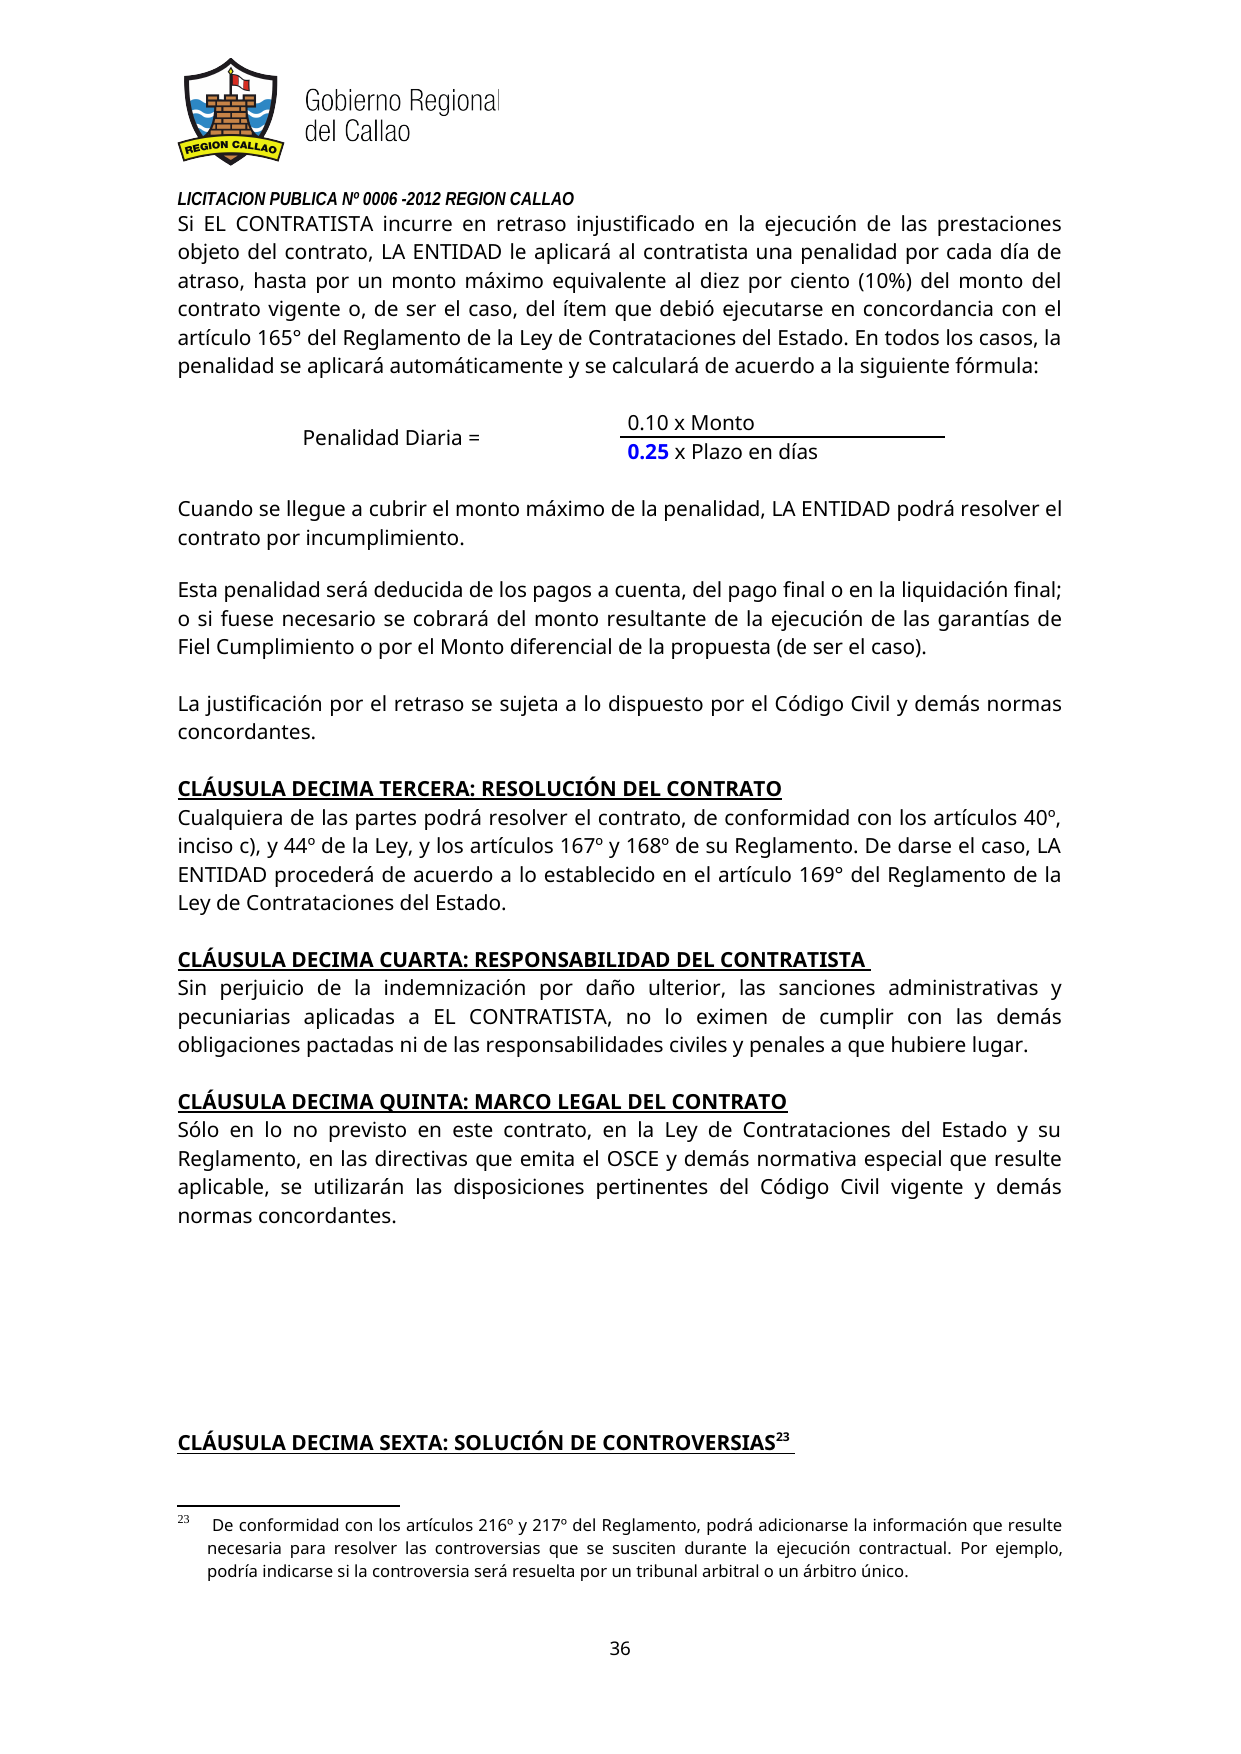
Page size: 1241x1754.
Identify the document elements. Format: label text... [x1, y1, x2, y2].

text Sin perjuicio de la indemnización por daño ulterior, las sanciones administrativas y pecuniarias aplicadas a EL CONTRATISTA, no lo eximen de cumplir con las demás obligaciones pactadas ni de las responsabilidades civiles y penales a que hubiere lugar. [177, 973, 1063, 1059]
text La justificación por el retraso se sujeta a lo dispuesto por el Código Civil y demás normas concordantes. [177, 689, 1063, 746]
table_header Penalidad Diaria = [295, 408, 620, 466]
picture [177, 58, 499, 166]
subtitle CLÁUSULA DECIMA CUARTA: RESPONSABILIDAD DEL CONTRATISTA [177, 945, 1063, 973]
subtitle CLÁUSULA DECIMA TERCERA: RESOLUCIÓN DEL CONTRATO [177, 774, 1063, 803]
text Esta penalidad será deducida de los pagos a cuenta, del pago final o en la liquidación final; o si fuese necesario se cobrará del monto resultante de la ejecución de las garantías de Fiel Cumplimiento o por el Monto diferencial de la propuesta (de ser el caso). [177, 575, 1063, 661]
subtitle CLÁUSULA DECIMA SEXTA: SOLUCIÓN DE CONTROVERSIAS [177, 1428, 1063, 1457]
subtitle CLÁUSULA DECIMA QUINTA: MARCO LEGAL DEL CONTRATO [177, 1087, 1063, 1116]
text Si EL CONTRATISTA incurre en retraso injustificado en la ejecución de las prestaciones objeto del contrato, le aplicará al contratista una penalidad por cada día de atraso, hasta por un monto máximo equivalente al diez por ciento (10%) del monto del contrato vigente o, de ser el caso, del ítem que debió ejecutarse en concordancia con el artículo 165° del Reglamento de de Contrataciones del Estado. En todos los casos, la penalidad se aplicará automáticamente y se calculará de acuerdo a la siguiente fórmula: [177, 209, 1063, 379]
text Cuando se llegue a cubrir el monto máximo de la penalidad, podrá resolver el contrato por incumplimiento. [177, 494, 1063, 551]
text Sólo en lo no previsto en este contrato, en de Contrataciones del Estado y su Reglamento, en las directivas que emita el OSCE y demás normativa especial que resulte aplicable, se utilizarán las disposiciones pertinentes del Código Civil vigente y demás normas concordantes. [177, 1116, 1063, 1229]
table_cell 0.25 x Plazo en días [620, 438, 945, 466]
table_header 0.10 x Monto [620, 408, 945, 436]
text Cualquiera de las partes podrá resolver el contrato, de conformidad con los artículos 40º, inciso c), y 44º de , y los artículos 167º y 168º de su Reglamento. De darse el caso, procederá de acuerdo a lo establecido en el artículo 169° del Reglamento de de Contrataciones del Estado. [177, 803, 1063, 917]
